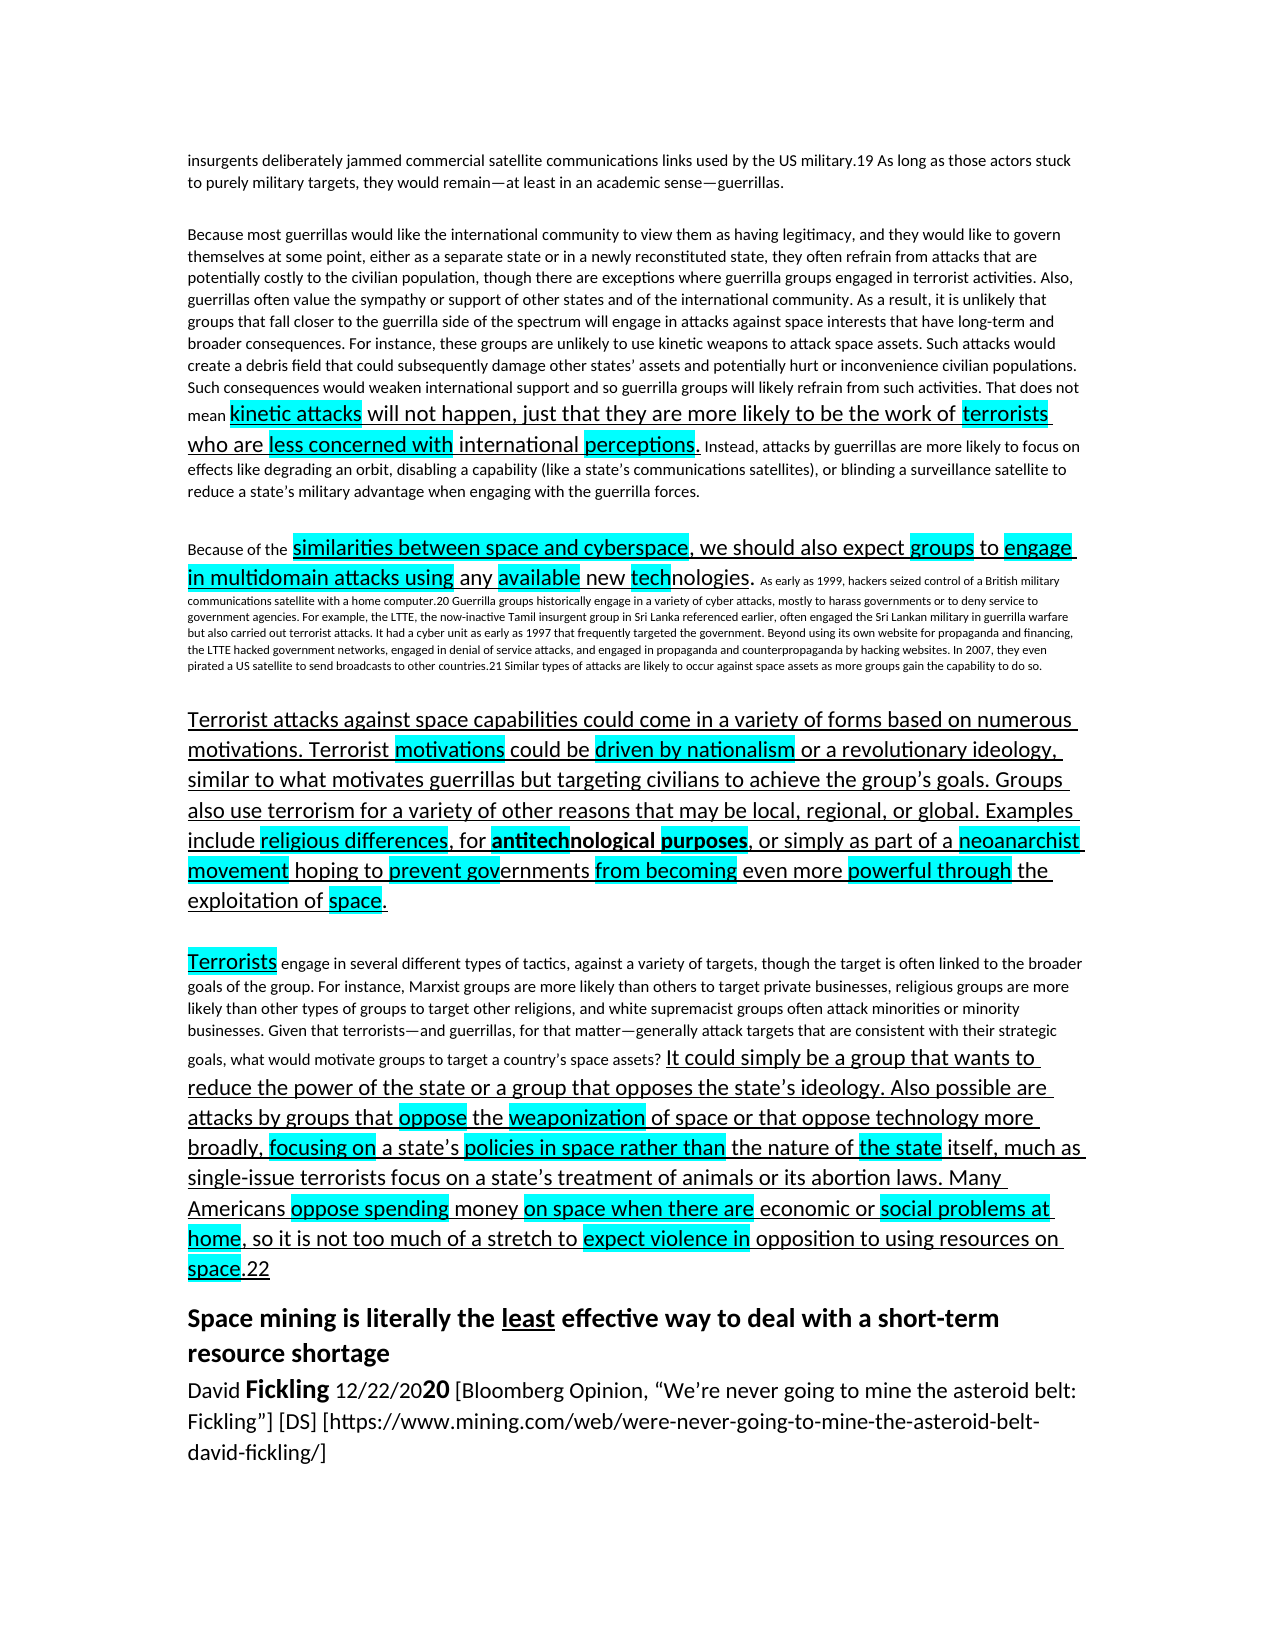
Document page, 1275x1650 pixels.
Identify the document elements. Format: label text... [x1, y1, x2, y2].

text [187, 150, 1087, 192]
subtitle Space mining is literally the least effective way to deal with a short-term resource shortage [187, 1301, 1087, 1370]
text Terrorists engage in several different types of tactics, against a variety of targets, though the target is often linked to the broader goals of the group. For instance, Marxist groups are more likely than others to target private businesses, religious groups are more likely than other types of groups to target other religions, and white supremacist groups often attack minorities or minority businesses. Given that terrorists—and guerrillas, for that matter—generally attack targets that are consistent with their strategic goals, what would motivate groups to target a country’s space assets? It could simply be a group that wants to reduce the power of the state or a group that opposes the state’s ideology. Also possible are attacks by groups that oppose the weaponization of space or that oppose technology more broadly, focusing on a state’s policies in space rather than the nature of the state itself, much as single-issue terrorists focus on a state’s treatment of animals or its abortion laws. Many Americans oppose spending money on space when there are economic or social problems at home, so it is not too much of a stretch to expect violence in opposition to using resources on space.22 [187, 947, 1087, 1282]
text Because of the similarities between space and cyberspace, we should also expect groups to engage in multidomain attacks using any available new technologies. As early as 1999, hackers seized control of a British military communications satellite with a home computer.20 Guerrilla groups historically engage in a variety of cyber attacks, mostly to harass governments or to deny service to government agencies. For example, the LTTE, the now-inactive Tamil insurgent group in Sri Lanka referenced earlier, often engaged the Sri Lankan military in guerrilla warfare but also carried out terrorist attacks. It had a cyber unit as early as 1997 that frequently targeted the government. Beyond using its own website for propaganda and financing, the LTTE hacked government networks, engaged in denial of service attacks, and engaged in propaganda and counterpropaganda by hacking websites. In 2007, they even pirated a US satellite to send broadcasts to other countries.21 Similar types of attacks are likely to occur against space assets as more groups gain the capability to do so. [187, 533, 1087, 674]
text Terrorist attacks against space capabilities could come in a variety of forms based on numerous motivations. Terrorist motivations could be driven by nationalism or a revolutionary ideology, similar to what motivates guerrillas but targeting civilians to achieve the group’s goals. Groups also use terrorism for a variety of other reasons that may be local, regional, or global. Examples include religious differences, for antitechnological purposes, or simply as part of a neoanarchist movement hoping to prevent governments from becoming even more powerful through the exploitation of space. [187, 705, 1087, 914]
text David Fickling 12/22/2020 [Bloomberg Opinion, “We’re never going to mine the asteroid belt: Fickling”] [DS] [https://www.mining.com/web/were-never-going-to-mine-the-asteroid-belt-david-fickling/] [187, 1372, 1087, 1466]
text Because most guerrillas would like the international community to view them as having legitimacy, and they would like to govern themselves at some point, either as a separate state or in a newly reconstituted state, they often refrain from attacks that are potentially costly to the civilian population, though there are exceptions where guerrilla groups engaged in terrorist activities. Also, guerrillas often value the sympathy or support of other states and of the international community. As a result, it is unlikely that groups that fall closer to the guerrilla side of the spectrum will engage in attacks against space interests that have long-term and broader consequences. For instance, these groups are unlikely to use kinetic weapons to attack space assets. Such attacks would create a debris field that could subsequently damage other states’ assets and potentially hurt or inconvenience civilian populations. Such consequences would weaken international support and so guerrilla groups will likely refrain from such activities. That does not mean kinetic attacks will not happen, just that they are more likely to be the work of terrorists who are less concerned with international perceptions. Instead, attacks by guerrillas are more likely to focus on effects like degrading an orbit, disabling a capability (like a state’s communications satellites), or blinding a surveillance satellite to reduce a state’s military advantage when engaging with the guerrilla forces. [187, 224, 1087, 502]
